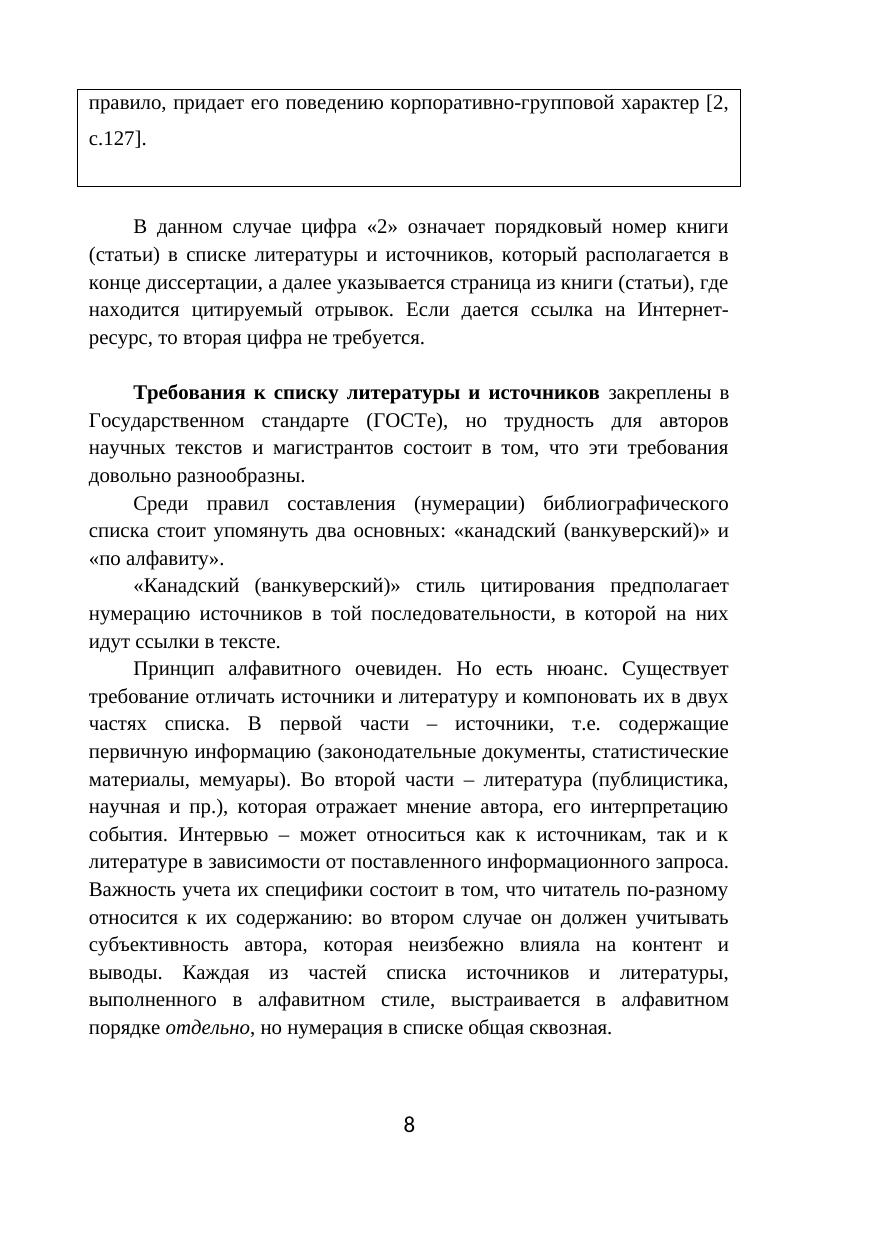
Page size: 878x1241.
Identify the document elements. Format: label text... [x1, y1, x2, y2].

text Среди правил составления (нумерации) библиографического списка стоит упомянуть два основных: «канадский (ванкуверский)» и «по алфавиту». [89, 491, 729, 570]
text «Канадский (ванкуверский)» стиль цитирования предполагает нумерацию источников в той последовательности, в которой на них идут ссылки в тексте. [89, 573, 729, 653]
text В данном случае цифра «2» означает порядковый номер книги (статьи) в списке литературы и источников, который располагается в конце диссертации, а далее указывается страница из книги (статьи), где находится цитируемый отрывок. Если дается ссылка на Интернет-ресурс, то вторая цифра не требуется. [89, 214, 729, 349]
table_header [78, 90, 740, 186]
text Требования к списку литературы и источников закреплены в Государственном стандарте (ГОСТе), но трудность для авторов научных текстов и магистрантов состоит в том, что эти требования довольно разнообразны. [89, 380, 729, 487]
text Принцип алфавитного очевиден. Но есть нюанс. Существует требование отличать источники и литературу и компоновать их в двух частях списка. В первой части – источники, т.е. содержащие первичную информацию (законодательные документы, статистические материалы, мемуары). Во второй части – литература (публицистика, научная и пр.), которая отражает мнение автора, его интерпретацию события. Интервью – может относиться как к источникам, так и к литературе в зависимости от поставленного информационного запроса. Важность учета их специфики состоит в том, что читатель по-разному относится к их содержанию: во втором случае он должен учитывать субъективность автора, которая неизбежно влияла на контент и выводы. Каждая из частей списка источников и литературы, выполненного в алфавитном стиле, выстраивается в алфавитном порядке отдельно, но нумерация в списке общая сквозная. [89, 656, 729, 1039]
